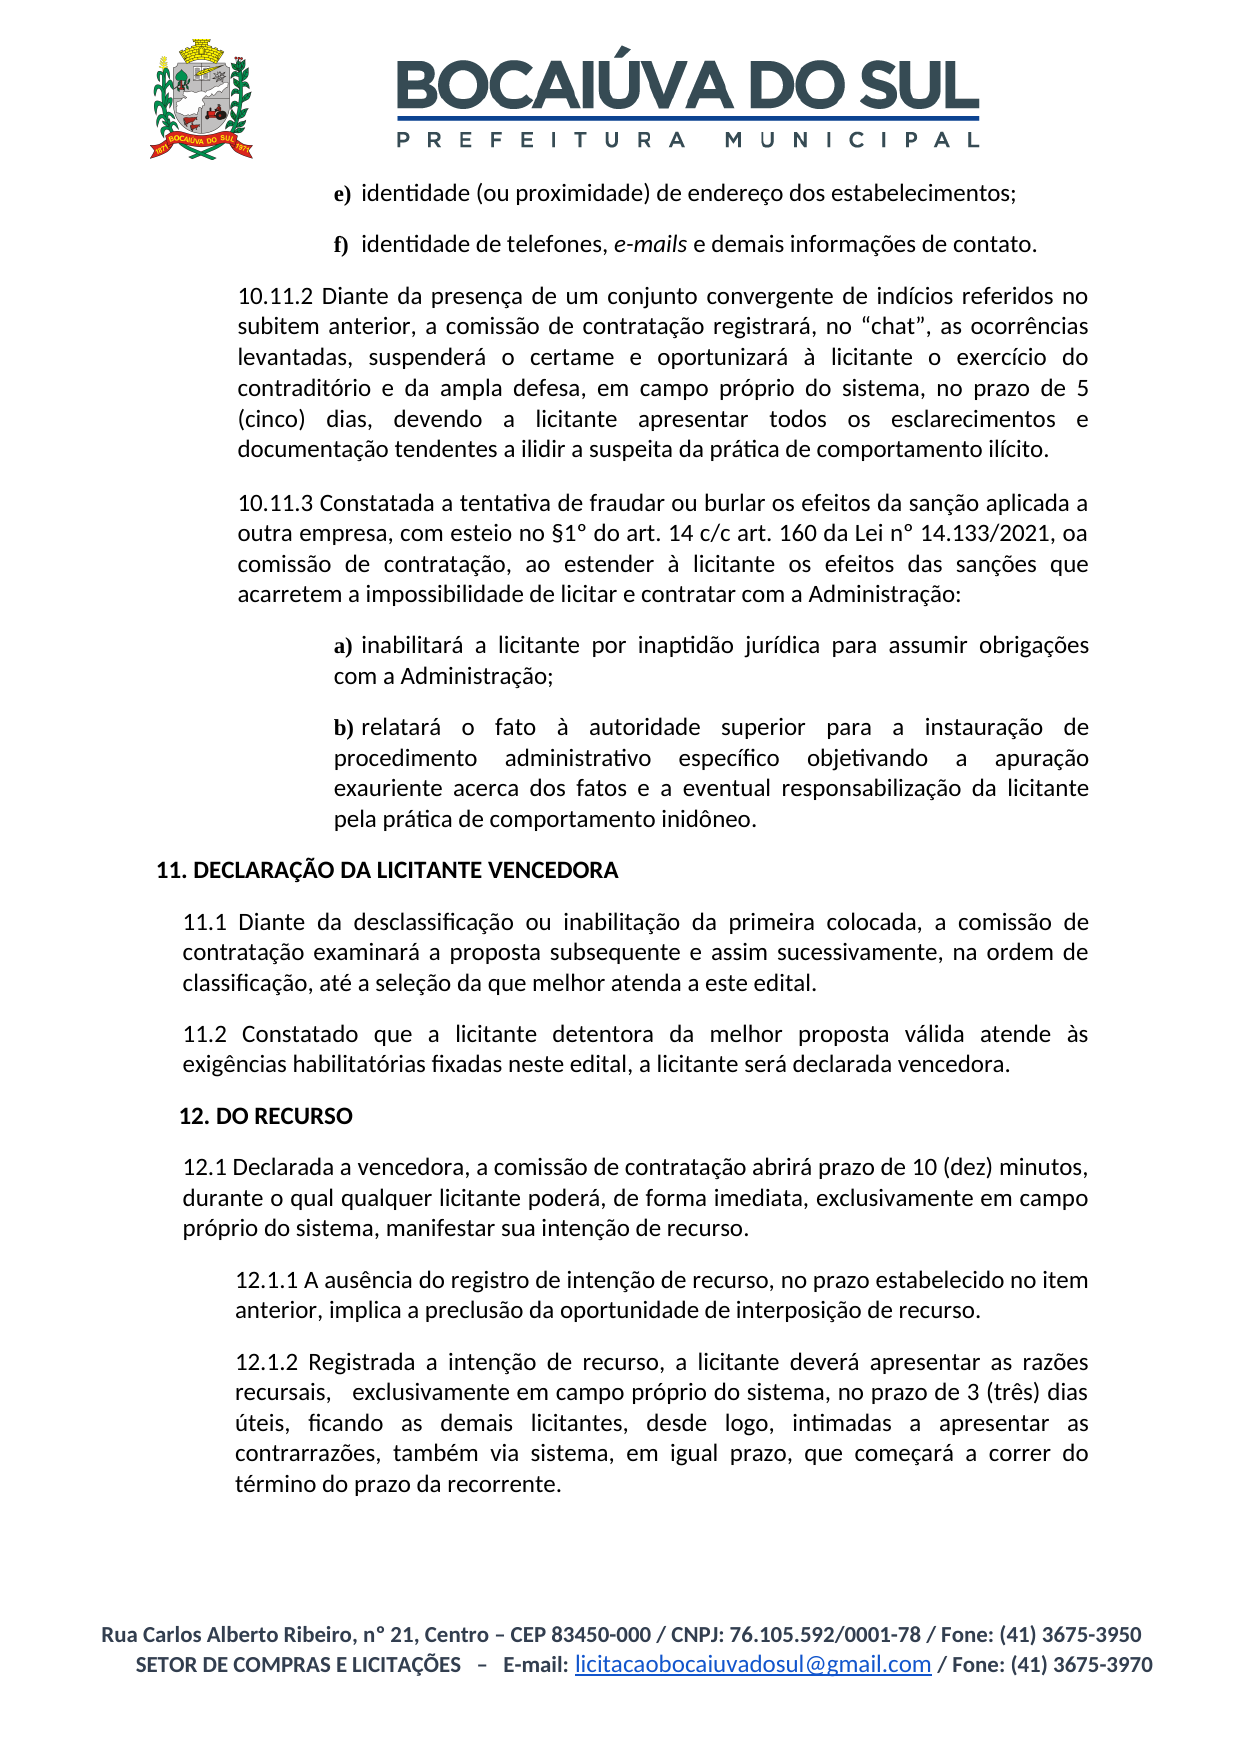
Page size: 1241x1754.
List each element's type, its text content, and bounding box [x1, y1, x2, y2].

list relatará o fato à autoridade superior para a instauração de procedimento administrativo específico objetivando a apuração exauriente acerca dos fatos e a eventual responsabilização da licitante pela prática de comportamento inidôneo. [333, 711, 1090, 833]
text 12.1.1 A ausência do registro de intenção de recurso, no prazo estabelecido no item anterior, implica a preclusão da oportunidade de interposição de recurso. [235, 1264, 1090, 1325]
text 10.11.3 Constatada a tentativa de fraudar ou burlar os efeitos da sanção aplicada a outra empresa, com esteio no §1º do art. 14 c/c art. 160 da Lei nº 14.133/2021, oa comissão de contratação, ao estender à licitante os efeitos das sanções que acarretem a impossibilidade de licitar e contratar com a Administração: [237, 487, 1090, 609]
picture [387, 39, 988, 159]
text 11.1 Diante da desclassificação ou inabilitação da primeira colocada, a comissão de contratação examinará a proposta subsequente e assim sucessivamente, na ordem de classificação, até a seleção da que melhor atenda a este edital. [182, 906, 1090, 997]
text 12.1.2 Registrada a intenção de recurso, a licitante deverá apresentar as razões recursais, exclusivamente em campo próprio do sistema, no prazo de 3 (três) dias úteis, ficando as demais licitantes, desde logo, intimadas a apresentar as contrarrazões, também via sistema, em igual prazo, que começará a correr do término do prazo da recorrente. [235, 1346, 1090, 1498]
text 11. DECLARAÇÃO DA LICITANTE VENCEDORA [150, 854, 1090, 885]
picture [150, 39, 253, 160]
text 10.11.2 Diante da presença de um conjunto convergente de indícios referidos no subitem anterior, a comissão de contratação registrará, no “chat”, as ocorrências levantadas, suspenderá o certame e oportunizará à licitante o exercício do contraditório e da ampla defesa, em campo próprio do sistema, no prazo de 5 (cinco) dias, devendo a licitante apresentar todos os esclarecimentos e documentação tendentes a ilidir a suspeita da prática de comportamento ilícito. [237, 280, 1090, 464]
list identidade (ou proximidade) de endereço dos estabelecimentos; [333, 177, 1090, 208]
list identidade de telefones, e-mails e demais informações de contato. [333, 228, 1090, 259]
text 11.2 Constatado que a licitante detentora da melhor proposta válida atende às exigências habilitatórias fixadas neste edital, a licitante será declarada vencedora. [182, 1018, 1090, 1079]
list inabilitará a licitante por inaptidão jurídica para assumir obrigações com a Administração; [333, 629, 1090, 691]
text 12.1 Declarada a vencedora, a comissão de contratação abrirá prazo de 10 (dez) minutos, durante o qual qualquer licitante poderá, de forma imediata, exclusivamente em campo próprio do sistema, manifestar sua intenção de recurso. [182, 1151, 1090, 1243]
text 12. DO RECURSO [150, 1100, 1090, 1131]
